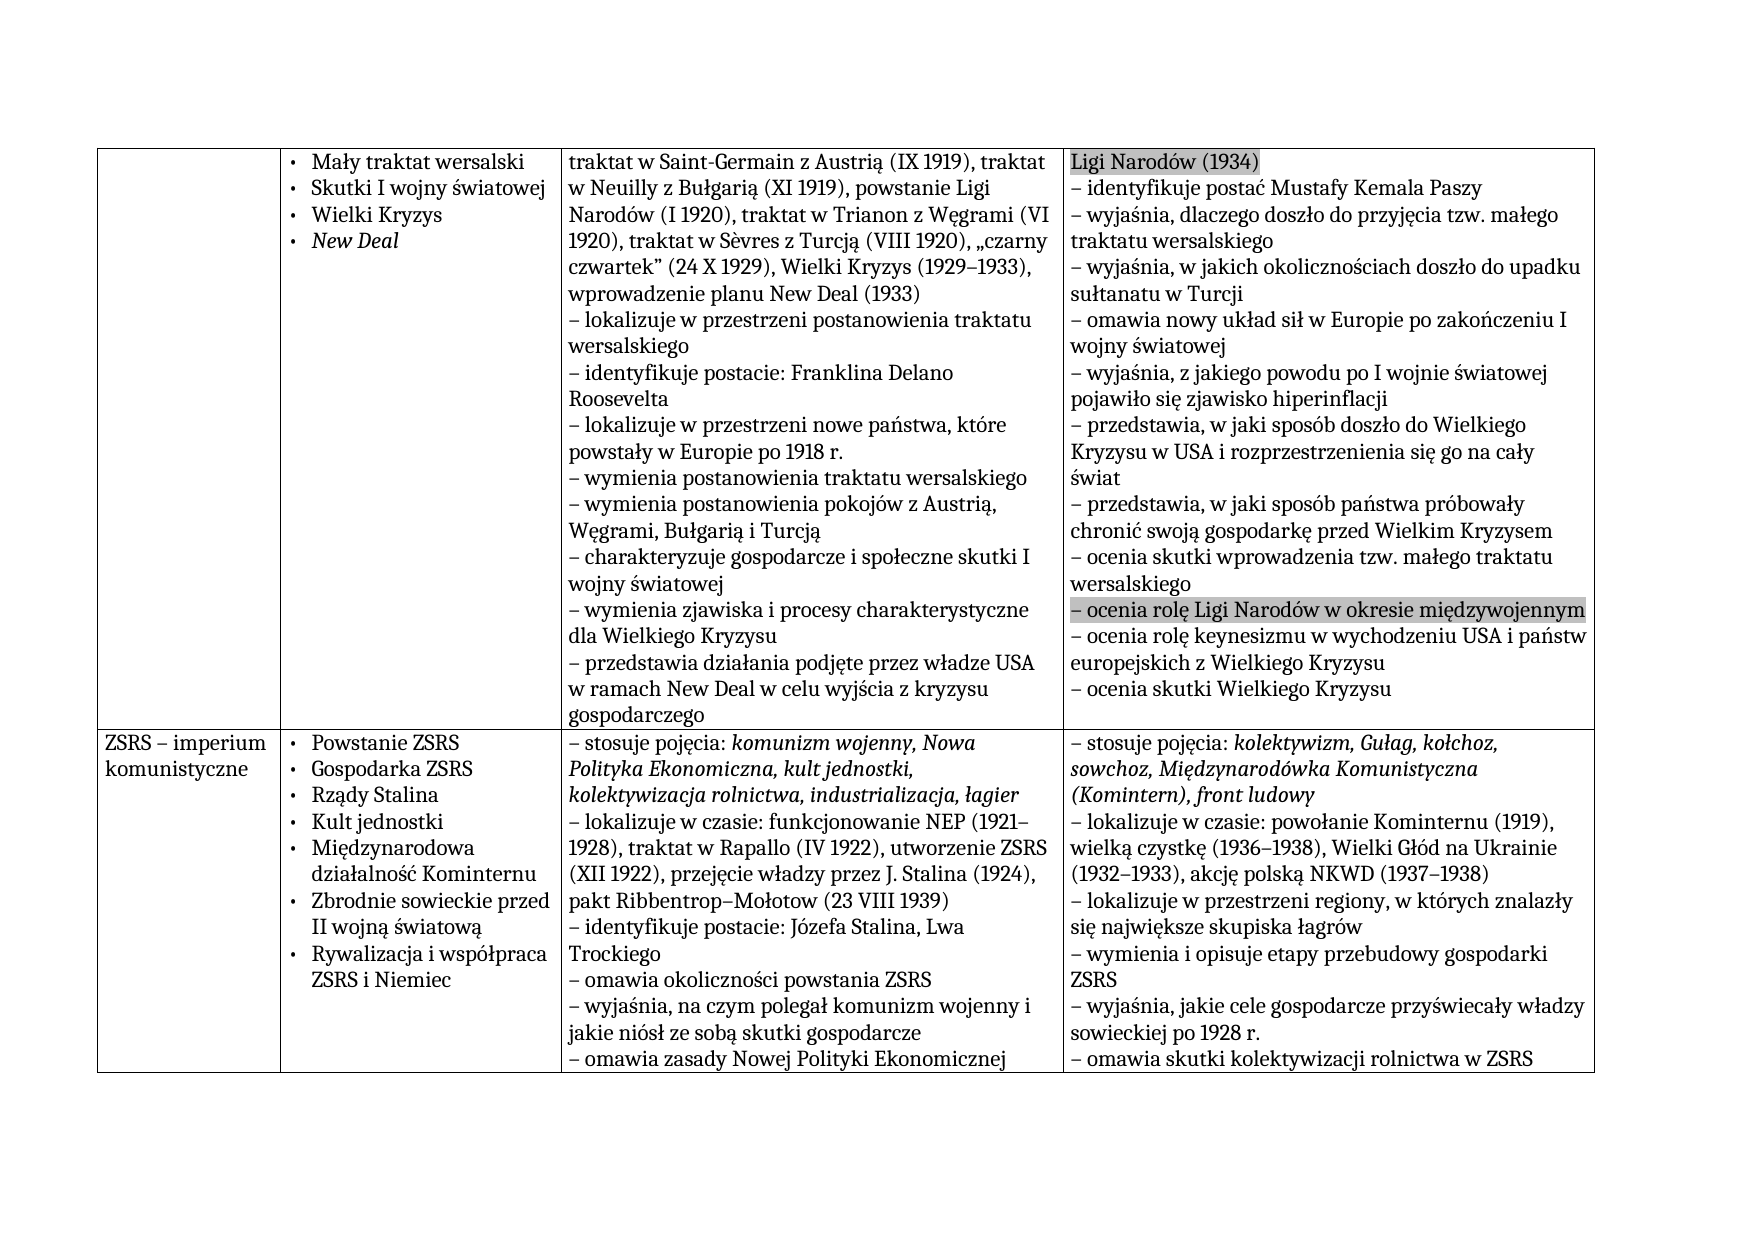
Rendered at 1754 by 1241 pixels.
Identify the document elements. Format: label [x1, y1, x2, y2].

table_cell [1064, 149, 1594, 728]
table_cell [281, 149, 561, 728]
table_cell [98, 149, 280, 728]
table_cell [281, 730, 561, 1072]
table_cell [562, 730, 1063, 1072]
table_cell [562, 149, 1063, 728]
table_cell [1064, 730, 1594, 1072]
table_cell [98, 730, 280, 1072]
